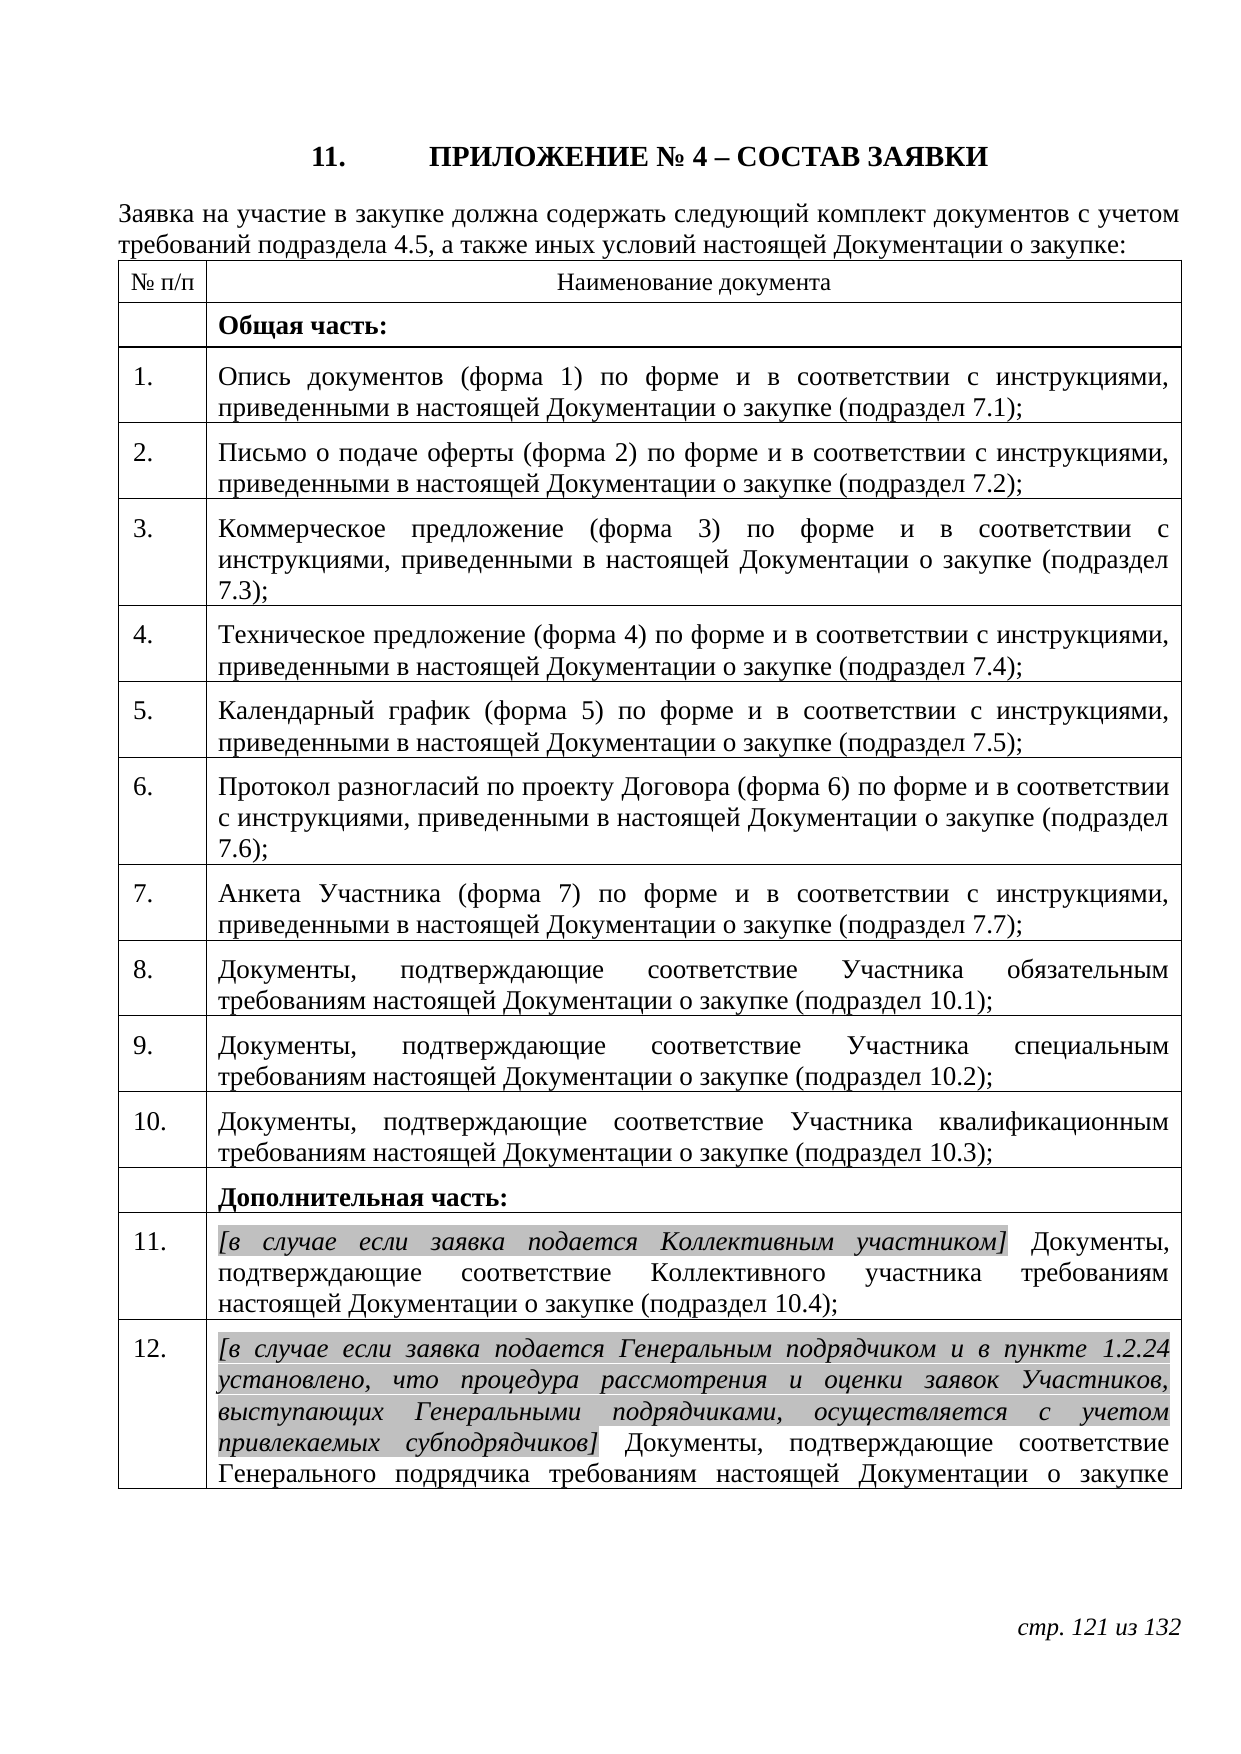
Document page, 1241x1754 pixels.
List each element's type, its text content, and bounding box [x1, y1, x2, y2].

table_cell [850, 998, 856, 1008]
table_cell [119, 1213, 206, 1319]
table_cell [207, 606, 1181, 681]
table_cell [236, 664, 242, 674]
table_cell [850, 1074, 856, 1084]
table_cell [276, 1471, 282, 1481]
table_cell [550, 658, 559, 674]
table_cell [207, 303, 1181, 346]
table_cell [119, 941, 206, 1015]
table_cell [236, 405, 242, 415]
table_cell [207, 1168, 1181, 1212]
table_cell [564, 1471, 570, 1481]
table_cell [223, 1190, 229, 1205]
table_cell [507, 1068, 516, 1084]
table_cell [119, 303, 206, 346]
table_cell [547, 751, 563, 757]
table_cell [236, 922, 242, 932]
subtitle ПРИЛОЖЕНИЕ № 4 – СОСТАВ ЗАЯВКИ [118, 139, 1181, 172]
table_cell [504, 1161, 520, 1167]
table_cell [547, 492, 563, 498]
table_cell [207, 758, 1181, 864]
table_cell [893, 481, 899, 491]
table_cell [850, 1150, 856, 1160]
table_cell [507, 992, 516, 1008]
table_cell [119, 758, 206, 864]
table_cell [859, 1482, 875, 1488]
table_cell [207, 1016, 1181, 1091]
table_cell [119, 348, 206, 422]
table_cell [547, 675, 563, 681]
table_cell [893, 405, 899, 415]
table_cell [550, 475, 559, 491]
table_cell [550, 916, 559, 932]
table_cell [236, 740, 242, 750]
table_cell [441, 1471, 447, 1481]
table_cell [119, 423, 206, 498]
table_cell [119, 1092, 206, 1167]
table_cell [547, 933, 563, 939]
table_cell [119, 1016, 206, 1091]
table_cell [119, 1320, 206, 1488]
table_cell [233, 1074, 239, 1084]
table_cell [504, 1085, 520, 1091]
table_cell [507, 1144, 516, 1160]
list Заявка на участие в закупке должна содержать следующий комплект документов с учетом требований подраздела 4.5, а также иных условий настоящей Документации о закупке: [118, 197, 1181, 259]
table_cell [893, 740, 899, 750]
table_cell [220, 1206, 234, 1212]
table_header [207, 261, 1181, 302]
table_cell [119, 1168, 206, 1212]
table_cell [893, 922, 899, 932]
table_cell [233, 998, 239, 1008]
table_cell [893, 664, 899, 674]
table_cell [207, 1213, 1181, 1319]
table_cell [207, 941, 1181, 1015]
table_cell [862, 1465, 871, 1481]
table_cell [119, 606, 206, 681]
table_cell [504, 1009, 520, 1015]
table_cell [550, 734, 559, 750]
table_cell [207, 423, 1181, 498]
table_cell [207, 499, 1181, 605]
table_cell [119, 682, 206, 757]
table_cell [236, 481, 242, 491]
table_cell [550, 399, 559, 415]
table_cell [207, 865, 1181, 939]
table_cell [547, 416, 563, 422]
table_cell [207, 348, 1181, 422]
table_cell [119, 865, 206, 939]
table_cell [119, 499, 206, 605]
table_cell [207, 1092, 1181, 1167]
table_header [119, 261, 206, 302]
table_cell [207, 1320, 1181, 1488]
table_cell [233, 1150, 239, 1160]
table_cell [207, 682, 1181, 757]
